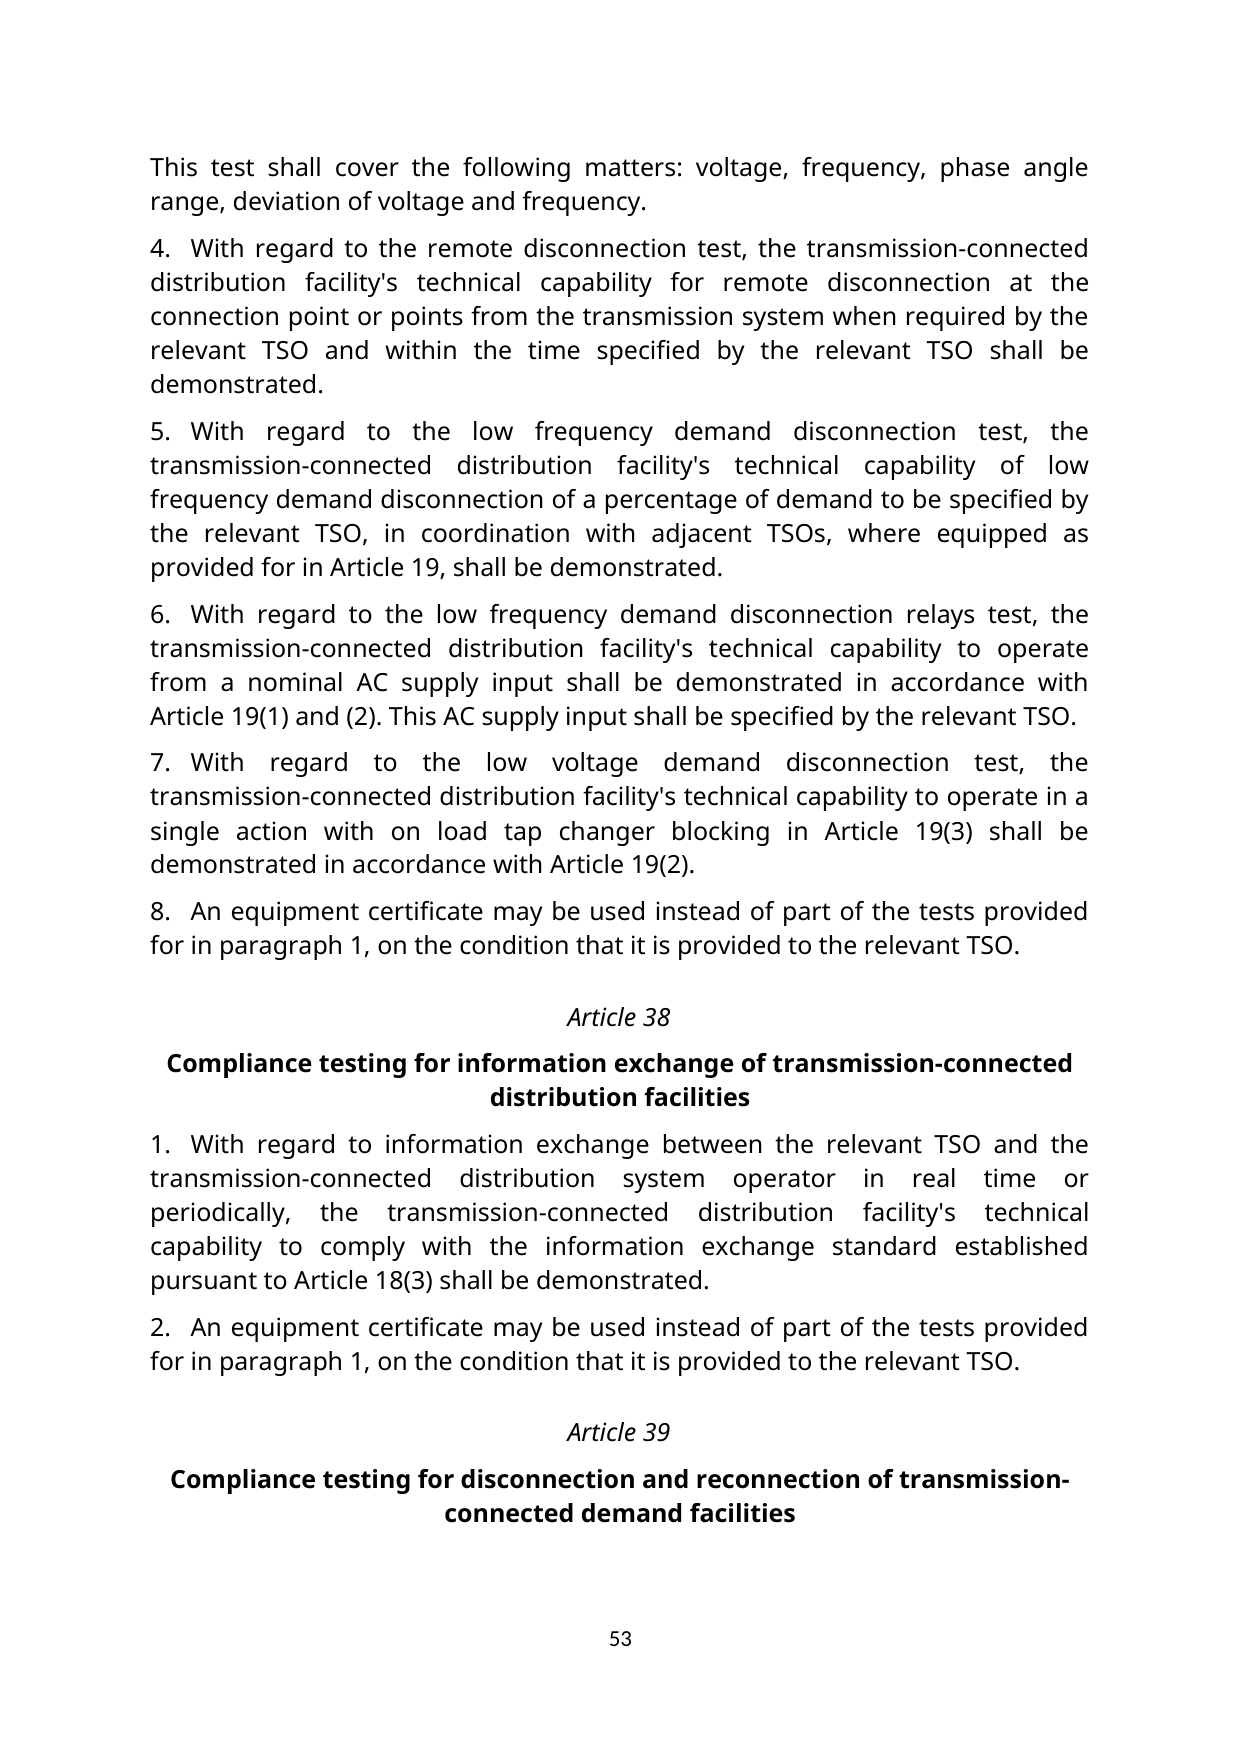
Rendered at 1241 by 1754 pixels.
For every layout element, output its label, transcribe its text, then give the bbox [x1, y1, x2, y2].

text 2. An equipment certificate may be used instead of part of the tests provided for in paragraph 1, on the condition that it is provided to the relevant TSO. [150, 1309, 1090, 1377]
text Article 38 [150, 999, 1090, 1033]
text Compliance testing for disconnection and reconnection of transmission-connected demand facilities [150, 1462, 1090, 1530]
text Compliance testing for information exchange of transmission-connected distribution facilities [150, 1046, 1090, 1114]
text 8. An equipment certificate may be used instead of part of the tests provided for in paragraph 1, on the condition that it is provided to the relevant TSO. [150, 894, 1090, 962]
text 5. With regard to the low frequency demand disconnection test, the transmission-connected distribution facility's technical capability of low frequency demand disconnection of a percentage of demand to be specified by the relevant TSO, in coordination with adjacent TSOs, where equipped as provided for in Article 19, shall be demonstrated. [150, 413, 1090, 584]
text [150, 150, 1090, 218]
text 1. With regard to information exchange between the relevant TSO and the transmission-connected distribution system operator in real time or periodically, the transmission-connected distribution facility's technical capability to comply with the information exchange standard established pursuant to Article 18(3) shall be demonstrated. [150, 1127, 1090, 1297]
text 7. With regard to the low voltage demand disconnection test, the transmission-connected distribution facility's technical capability to operate in a single action with on load tap changer blocking in Article 19(3) shall be demonstrated in accordance with Article 19(2). [150, 745, 1090, 881]
text Article 39 [150, 1415, 1090, 1449]
text 4. With regard to the remote disconnection test, the transmission-connected distribution facility's technical capability for remote disconnection at the connection point or points from the transmission system when required by the relevant TSO and within the time specified by the relevant TSO shall be demonstrated. [150, 231, 1090, 401]
text 6. With regard to the low frequency demand disconnection relays test, the transmission-connected distribution facility's technical capability to operate from a nominal AC supply input shall be demonstrated in accordance with Article 19(1) and (2). This AC supply input shall be specified by the relevant TSO. [150, 596, 1090, 732]
